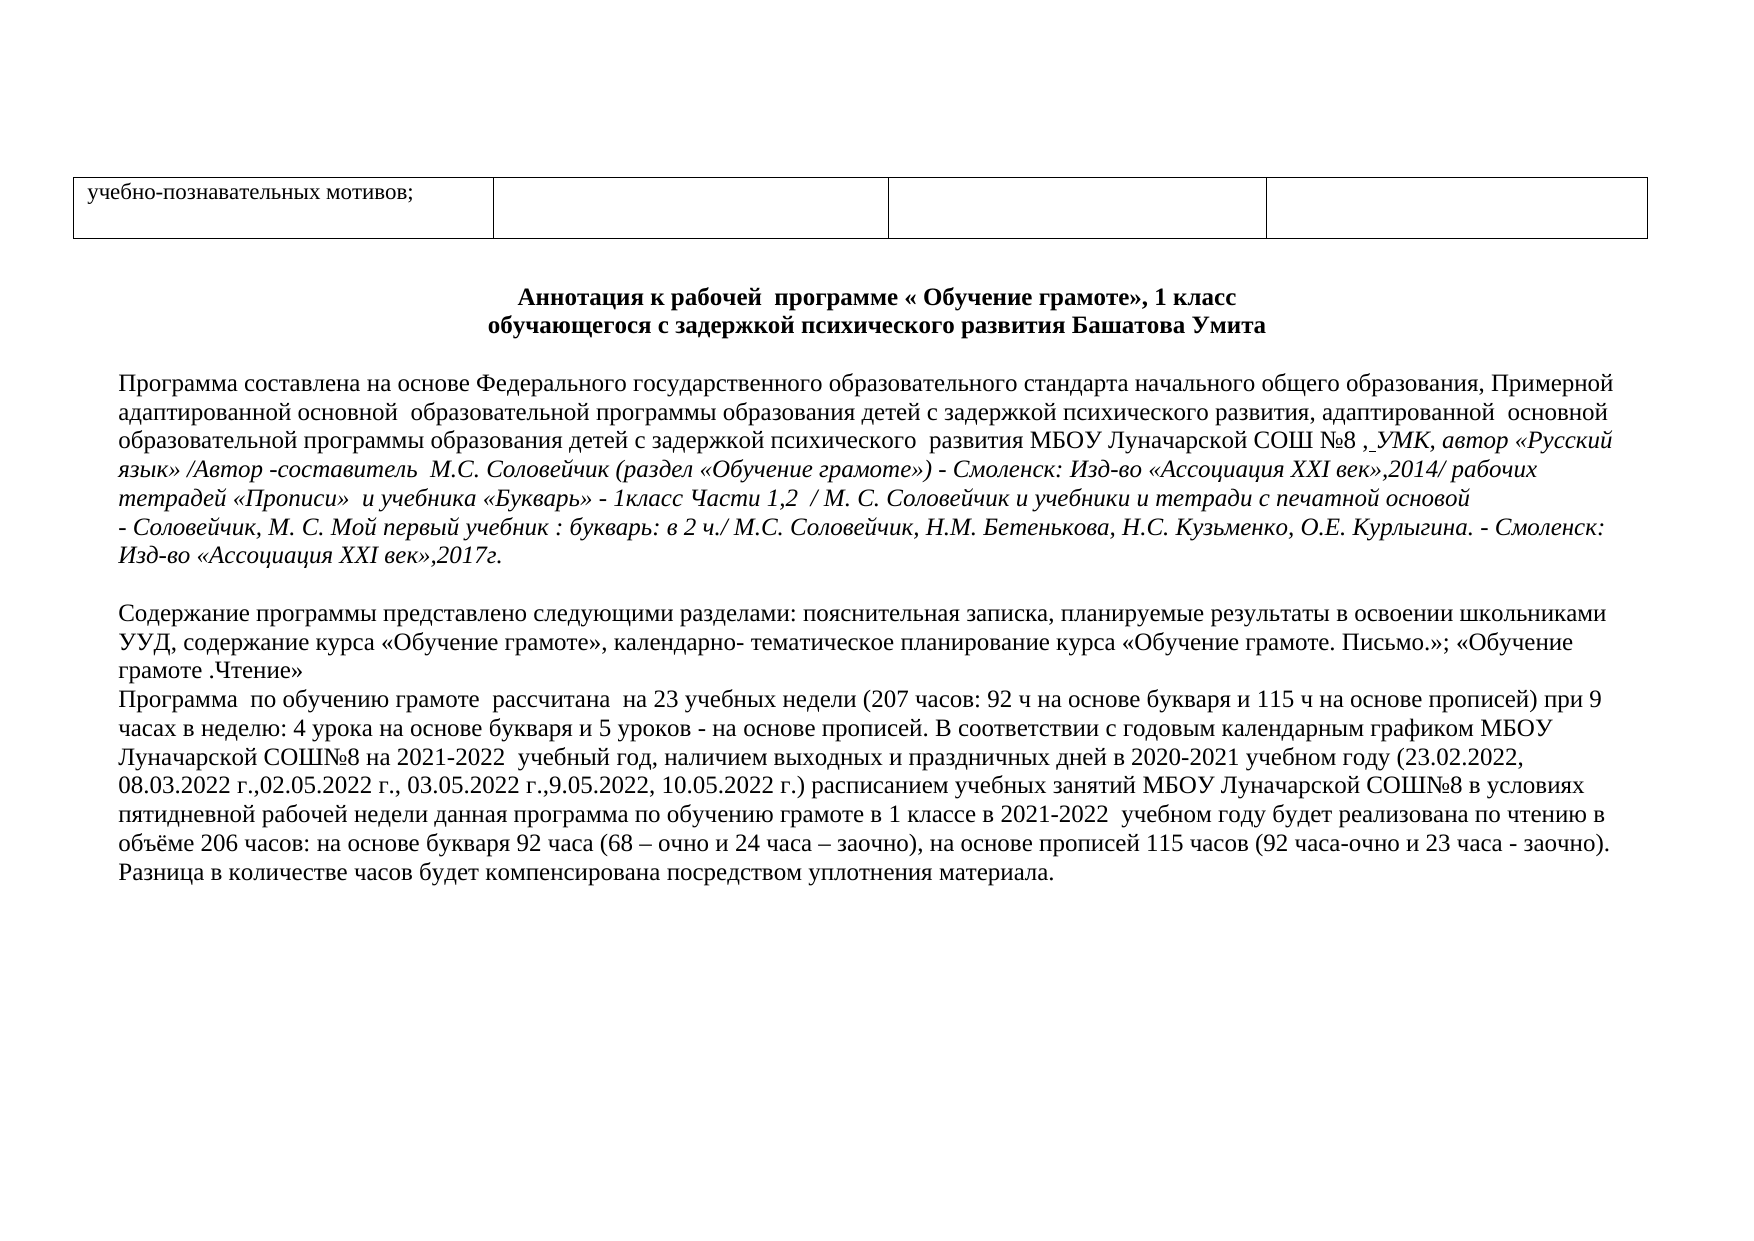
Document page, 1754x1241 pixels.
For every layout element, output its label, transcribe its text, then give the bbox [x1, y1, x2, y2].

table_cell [1267, 178, 1647, 238]
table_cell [494, 178, 888, 238]
text Программа составлена на основе Федерального государственного образовательного стандарта начального общего образования, Примерной адаптированной основной образовательной программы образования детей с задержкой психического развития, адаптированной основной образовательной программы образования детей с задержкой психического развития МБОУ Луначарской СОШ №8 , УМК, автор «Русский язык» /Автор -составитель М.С. Соловейчик (раздел «Обучение грамоте») - Смоленск: Изд-во «Ассоциация XXI век»,2014/ рабочих тетрадей «Прописи» и учебника «Букварь» - 1класс Части 1,2 / М. С. Соловейчик и учебники и тетради с печатной основой [118, 368, 1636, 512]
text обучающегося с задержкой психического развития Башатова Умита [118, 311, 1636, 339]
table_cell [889, 178, 1266, 238]
text - Соловейчик, М. С. Мой первый учебник : букварь: в 2 ч./ М.С. Соловейчик, Н.М. Бетенькова, Н.С. Кузьменко, О.Е. Курлыгина. - Смоленск: Изд-во «Ассоциация XXI век»,2017г. [118, 512, 1636, 569]
text Программа по обучению грамоте рассчитана на 23 учебных недели (207 часов: 92 ч на основе букваря и 115 ч на основе прописей) при 9 часах в неделю: 4 урока на основе букваря и 5 уроков - на основе прописей. В соответствии с годовым календарным графиком МБОУ Луначарской СОШ№8 на 2021-2022 учебный год, наличием выходных и праздничных дней в 2020-2021 учебном году (23.02.2022, 08.03.2022 г.,02.05.2022 г., 03.05.2022 г.,9.05.2022, 10.05.2022 г.) расписанием учебных занятий МБОУ Луначарской СОШ№8 в условиях пятидневной рабочей недели данная программа по обучению грамоте в 1 классе в 2021-2022 учебном году будет реализована по чтению в объёме 206 часов: на основе букваря 92 часа (68 – очно и 24 часа – заочно), на основе прописей 115 часов (92 часа-очно и 23 часа - заочно). Разница в количестве часов будет компенсирована посредством уплотнения материала. [118, 684, 1636, 886]
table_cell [74, 178, 493, 238]
text Содержание программы представлено следующими разделами: пояснительная записка, планируемые результаты в освоении школьниками УУД, содержание курса «Обучение грамоте», календарно- тематическое планирование курса «Обучение грамоте. Письмо.»; «Обучение грамоте .Чтение» [118, 598, 1636, 684]
text Аннотация к рабочей программе « Обучение грамоте», 1 класс [118, 282, 1636, 311]
